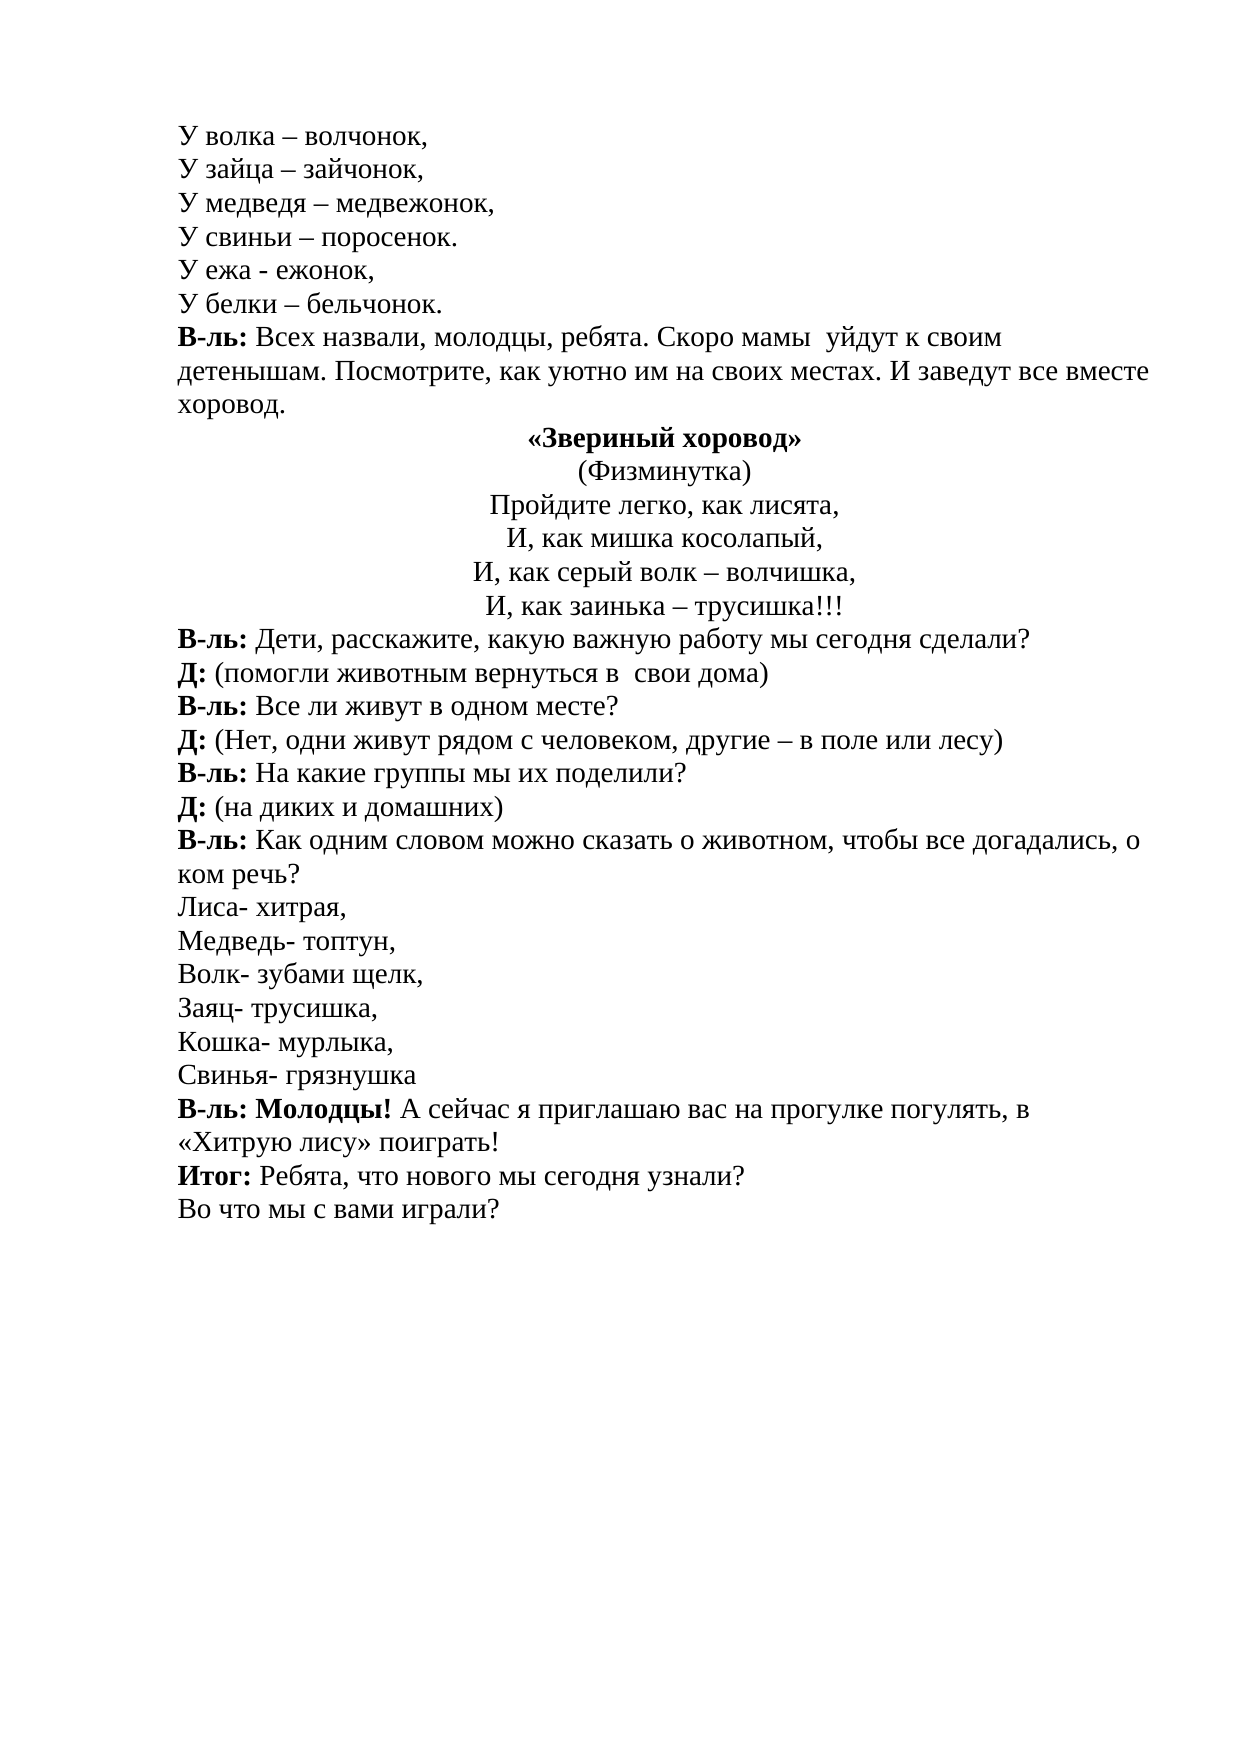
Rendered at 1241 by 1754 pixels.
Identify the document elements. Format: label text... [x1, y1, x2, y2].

text Медведь- топтун, [177, 923, 1152, 957]
text У медведя – медвежонок, [177, 185, 1152, 219]
text У ежа - ежонок, [177, 252, 1152, 286]
text В-ль: Как одним словом можно сказать о животном, чтобы все догадались, о ком речь? [177, 822, 1152, 889]
text (Физминутка) [177, 453, 1152, 487]
text Свинья- грязнушка [177, 1057, 1152, 1091]
text Кошка- мурлыка, [177, 1024, 1152, 1057]
text В-ль: На какие группы мы их поделили? [177, 755, 1152, 789]
text И, как мишка косолапый, [177, 521, 1152, 554]
text «Звериный хоровод» [177, 420, 1152, 453]
text В-ль: Все ли живут в одном месте? [177, 688, 1152, 722]
text И, как заинька – трусишка!!! [177, 588, 1152, 621]
text Пройдите легко, как лисята, [177, 487, 1152, 521]
text Заяц- трусишка, [177, 990, 1152, 1024]
text Волк- зубами щелк, [177, 957, 1152, 990]
text В-ль: Дети, расскажите, какую важную работу мы сегодня сделали? [177, 621, 1152, 655]
text Итог: Ребята, что нового мы сегодня узнали? [177, 1158, 1152, 1191]
text В-ль: Молодцы! А сейчас я приглашаю вас на прогулке погулять, в «Хитрую лису» поиграть! [177, 1091, 1152, 1158]
text У свиньи – поросенок. [177, 219, 1152, 252]
text Д: (на диких и домашних) [177, 789, 1152, 822]
text И, как серый волк – волчишка, [177, 554, 1152, 588]
text Лиса- хитрая, [177, 889, 1152, 923]
text Д: (помогли животным вернуться в свои дома) [177, 655, 1152, 688]
text У волка – волчонок, [177, 118, 1152, 152]
text Во что мы с вами играли? [177, 1191, 1152, 1225]
text У зайца – зайчонок, [177, 152, 1152, 185]
text В-ль: Всех назвали, молодцы, ребята. Скоро мамы уйдут к своим детенышам. Посмотрите, как уютно им на своих местах. И заведут все вместе хоровод. [177, 319, 1152, 420]
text У белки – бельчонок. [177, 286, 1152, 319]
text Д: (Нет, одни живут рядом с человеком, другие – в поле или лесу) [177, 722, 1152, 755]
